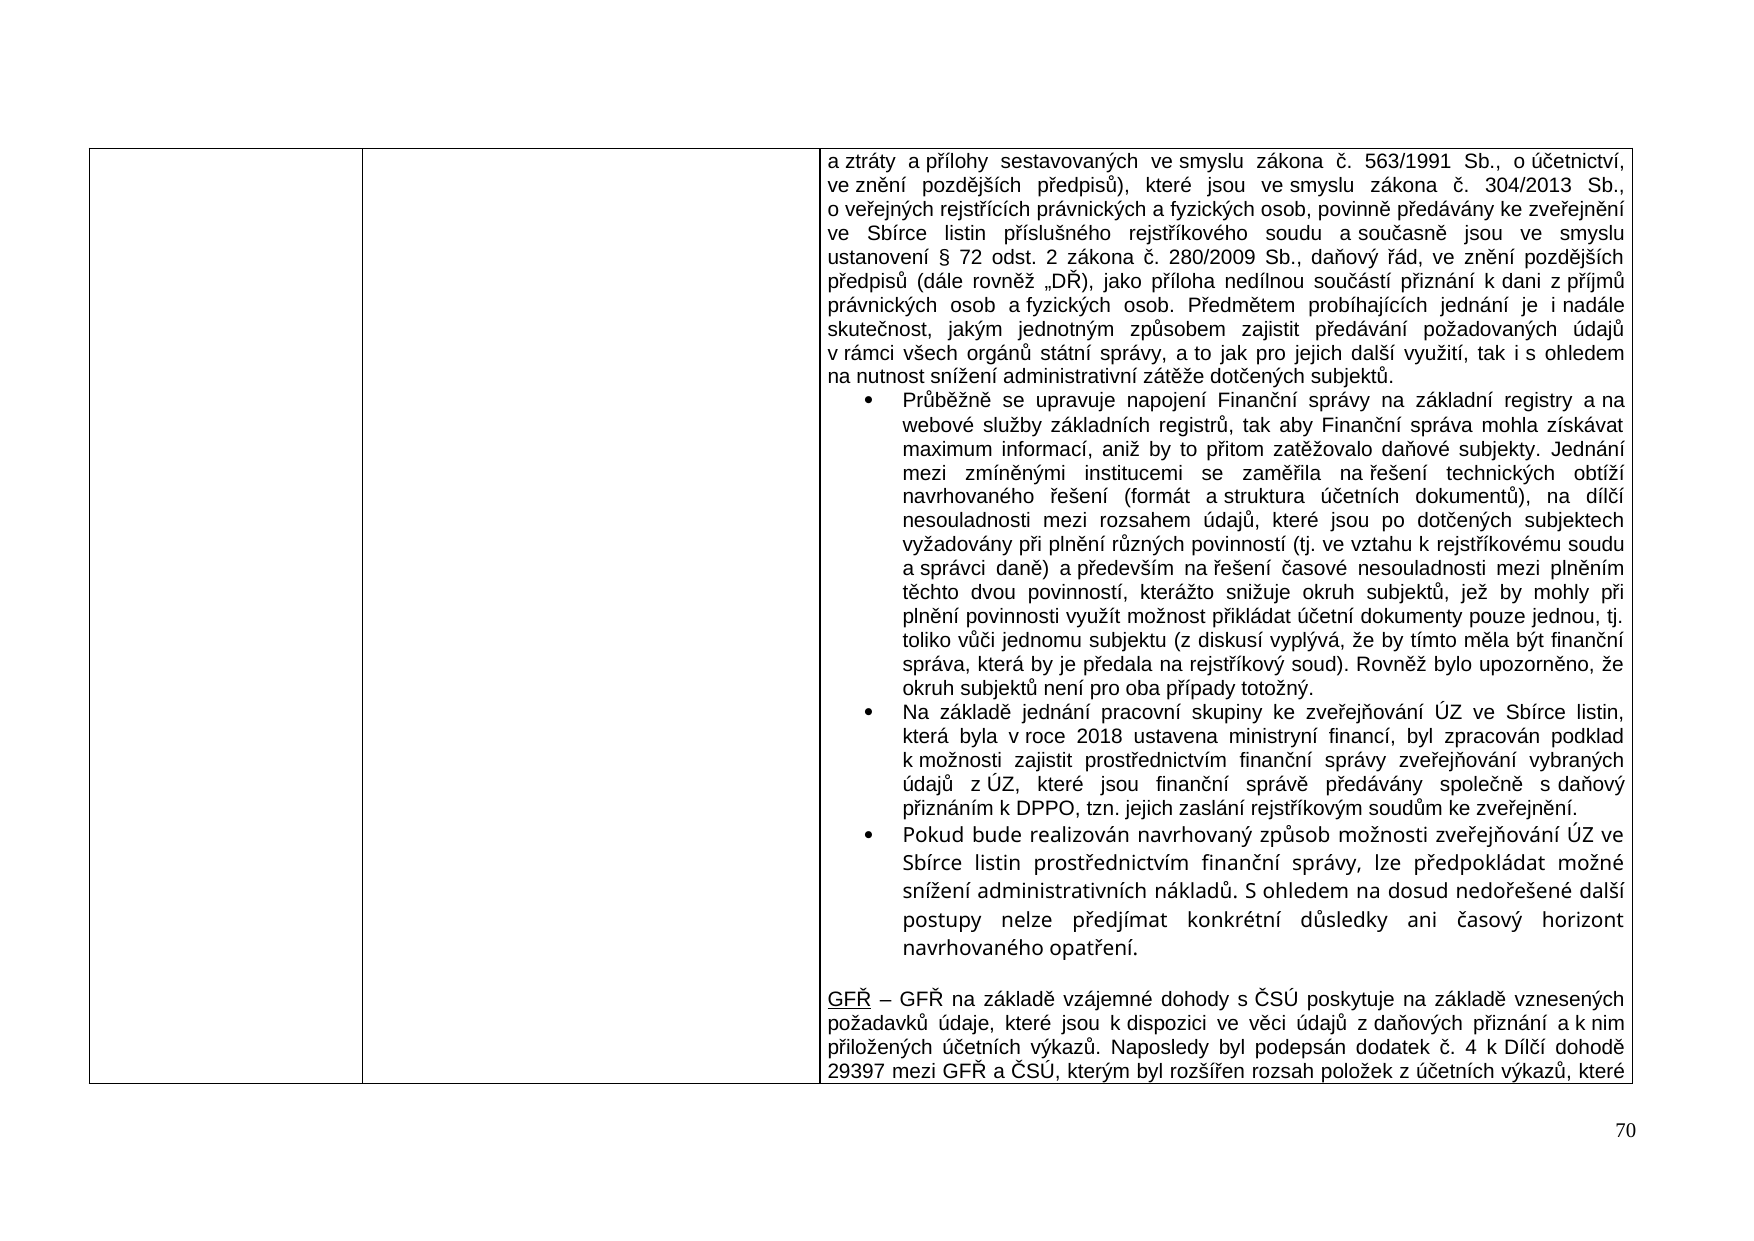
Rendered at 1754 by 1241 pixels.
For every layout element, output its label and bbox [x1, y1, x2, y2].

table_cell [363, 149, 819, 1083]
table_cell [821, 149, 1632, 1083]
table_cell [90, 149, 362, 1083]
